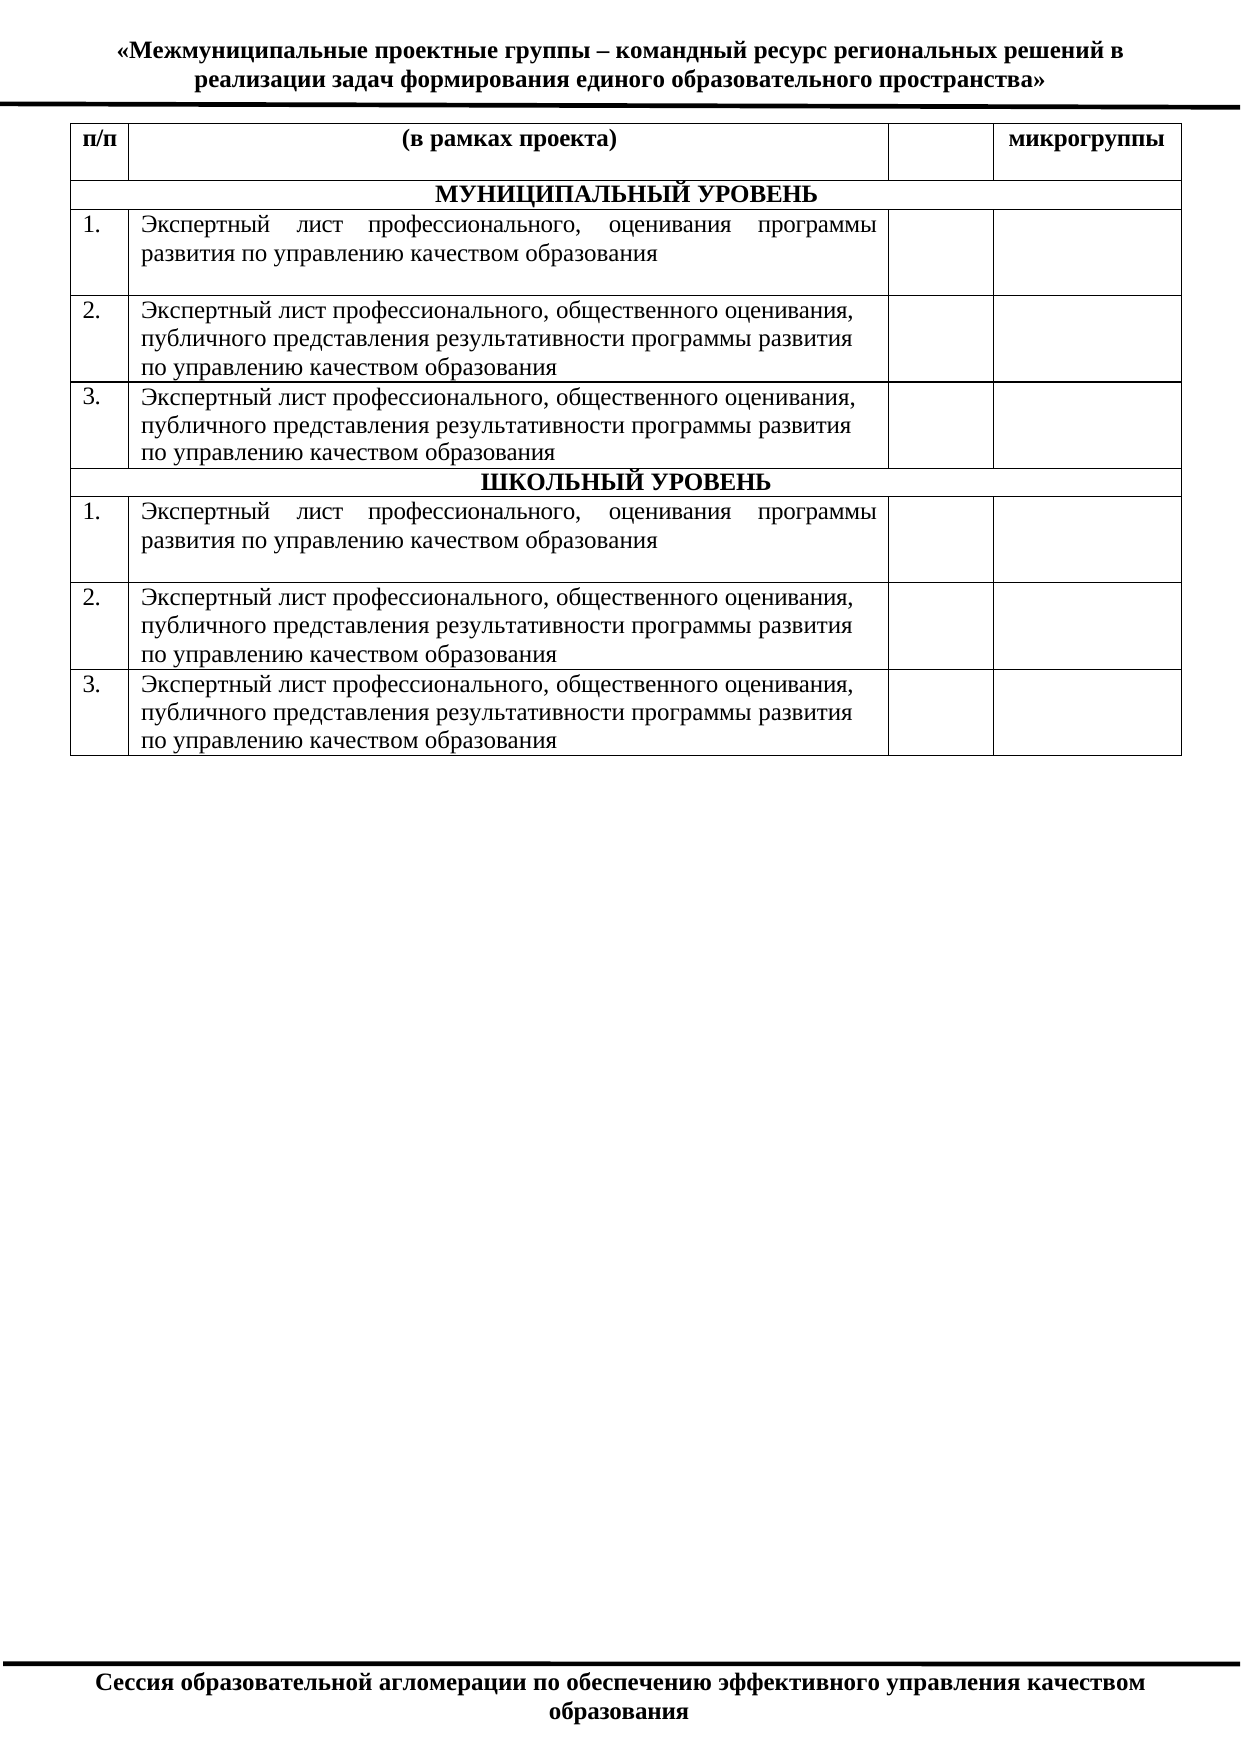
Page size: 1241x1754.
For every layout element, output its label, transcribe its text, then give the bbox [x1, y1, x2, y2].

table_header микрогруппы [994, 124, 1181, 180]
table_cell [994, 670, 1181, 755]
table_header п/п [71, 124, 128, 180]
table_cell [889, 670, 993, 755]
table_cell [889, 583, 993, 669]
table_cell 1. [71, 497, 128, 582]
table_cell Экспертный лист профессионального, общественного оценивания, публичного представления результативности программы развития по управлению качеством образования [129, 583, 888, 669]
table_cell 2. [71, 296, 128, 381]
table_cell [994, 383, 1181, 467]
table_cell 2. [71, 583, 128, 669]
table_cell 1. [71, 210, 128, 295]
table_cell [994, 296, 1181, 381]
table_cell [889, 210, 993, 295]
table_cell Экспертный лист профессионального, оценивания программы развития по управлению качеством образования [129, 210, 888, 295]
table_cell [889, 296, 993, 381]
table_header (в рамках проекта) [129, 124, 888, 180]
table_cell 3. [71, 383, 128, 467]
table_cell [994, 497, 1181, 582]
table_cell [889, 383, 993, 467]
table_cell 3. [71, 670, 128, 755]
table_cell МУНИЦИПАЛЬНЫЙ УРОВЕНЬ [71, 181, 1181, 209]
table_cell Экспертный лист профессионального, общественного оценивания, публичного представления результативности программы развития по управлению качеством образования [129, 670, 888, 755]
table_cell [889, 497, 993, 582]
table_cell ШКОЛЬНЫЙ УРОВЕНЬ [71, 469, 1181, 496]
table_cell Экспертный лист профессионального, общественного оценивания, публичного представления результативности программы развития по управлению качеством образования [129, 296, 888, 381]
table_cell Экспертный лист профессионального, оценивания программы развития по управлению качеством образования [129, 497, 888, 582]
table_header [889, 124, 993, 180]
table_cell Экспертный лист профессионального, общественного оценивания, публичного представления результативности программы развития по управлению качеством образования [129, 383, 888, 467]
table_cell [994, 583, 1181, 669]
table_cell [994, 210, 1181, 295]
